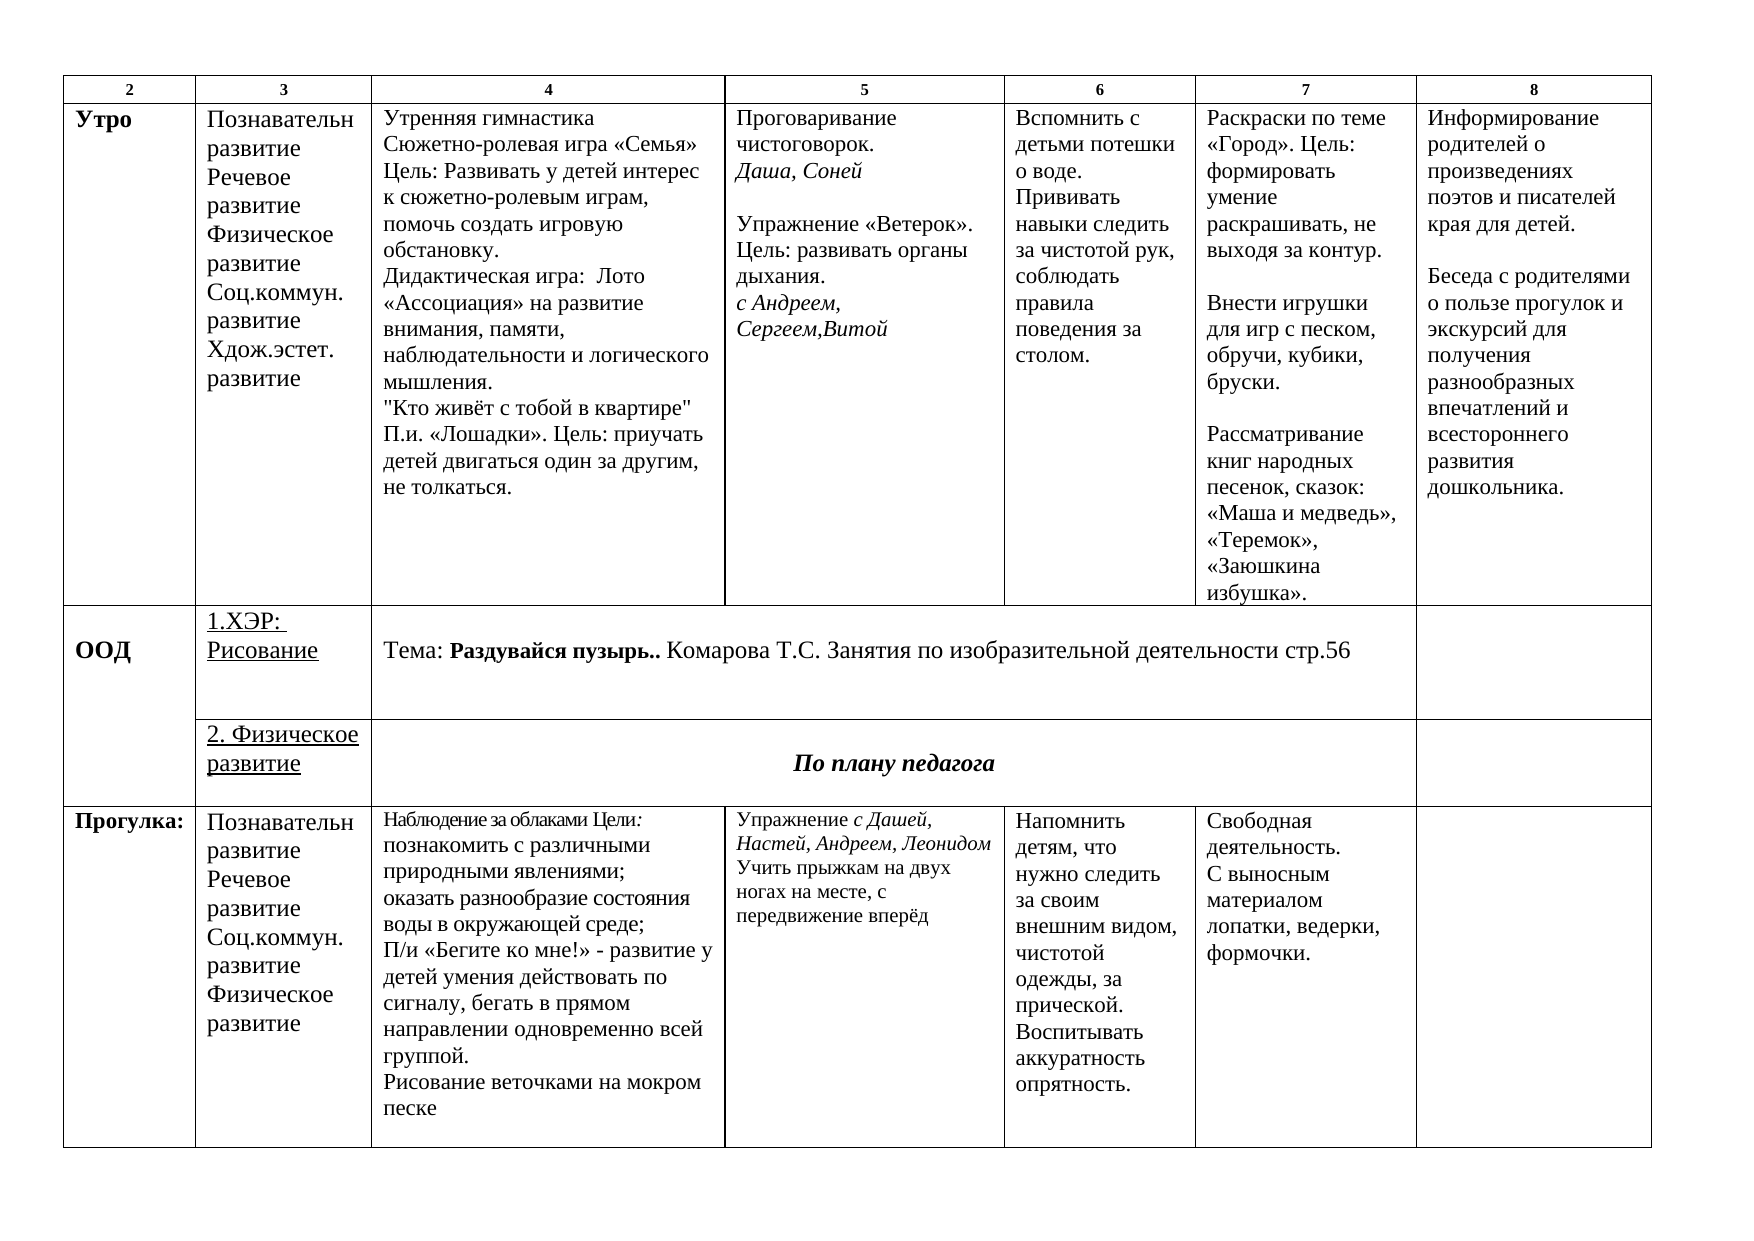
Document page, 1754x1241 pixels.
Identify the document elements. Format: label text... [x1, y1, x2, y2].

table_cell 7 [1196, 76, 1416, 103]
table_cell Тема: Раздувайся пузырь.. Комарова Т.С. Занятия по изобразительной деятельности стр.56 [372, 606, 1416, 718]
table_cell Наблюдение за облаками Цели: познакомить с различными природными явлениями; оказать разнообразие состояния воды в окружающей среде; П/и «Бегите ко мне!» - развитие у детей умения действовать по сигналу, бегать в прямом направлении одновременно всей группой. Рисование веточками на мокром песке [372, 807, 724, 1147]
table_cell Познавательн развитие Речевое развитие Физическое развитие Соц.коммун. развитие Хдож.эстет. развитие [196, 104, 371, 605]
table_cell 2 [64, 76, 195, 103]
table_cell 4 [372, 76, 724, 103]
table_cell 5 [726, 76, 1004, 103]
table_cell Утро [64, 104, 195, 605]
table_cell Прогулка: [64, 807, 195, 1147]
table_cell 8 [1417, 76, 1651, 103]
table_cell Проговаривание чистоговорок. Даша, Соней Упражнение «Ветерок». Цель: развивать органы дыхания. с Андреем, Сергеем,Витой [726, 104, 1004, 605]
table_cell Информирование родителей о произведениях поэтов и писателей края для детей. Беседа с родителями о пользе прогулок и экскурсий для получения разнообразных впечатлений и всестороннего развития дошкольника. [1417, 104, 1651, 605]
table_cell По плану педагога [372, 720, 1416, 806]
table_cell Познавательн развитие Речевое развитие Соц.коммун. развитие Физическое развитие [196, 807, 371, 1147]
table_cell Свободная деятельность. С выносным материалом лопатки, ведерки, формочки. [1196, 807, 1416, 1147]
table_cell Утренняя гимнастика Сюжетно-ролевая игра «Семья» Цель: Развивать у детей интерес к сюжетно-ролевым играм, помочь создать игровую обстановку. Дидактическая игра: Лото «Ассоциация» на развитие внимания, памяти, наблюдательности и логического мышления. "Кто живёт с тобой в квартире" П.и. «Лошадки». Цель: приучать детей двигаться один за другим, не толкаться. [372, 104, 724, 605]
table_cell Упражнение с Дашей, Настей, Андреем, Леонидом Учить прыжкам на двух ногах на месте, с передвижение вперёд [726, 807, 1004, 1147]
table_cell [1417, 807, 1651, 1147]
table_cell [1417, 606, 1651, 718]
table_cell [1417, 720, 1651, 806]
table_cell ООД [64, 606, 195, 806]
table_cell Вспомнить с детьми потешки о воде. Прививать навыки следить за чистотой рук, соблюдать правила поведения за столом. [1005, 104, 1195, 605]
table_cell 3 [196, 76, 371, 103]
table_cell Напомнить детям, что нужно следить за своим внешним видом, чистотой одежды, за прической. Воспитывать аккуратность опрятность. [1005, 807, 1195, 1147]
table_cell Раскраски по теме «Город». Цель: формировать умение раскрашивать, не выходя за контур. Внести игрушки для игр с песком, обручи, кубики, бруски. Рассматривание книг народных песенок, сказок: «Маша и медведь», «Теремок», «Заюшкина избушка». [1196, 104, 1416, 605]
table_cell 6 [1005, 76, 1195, 103]
table_cell 2. Физическое развитие [196, 720, 371, 806]
table_cell 1.ХЭР: Рисование [196, 606, 371, 718]
